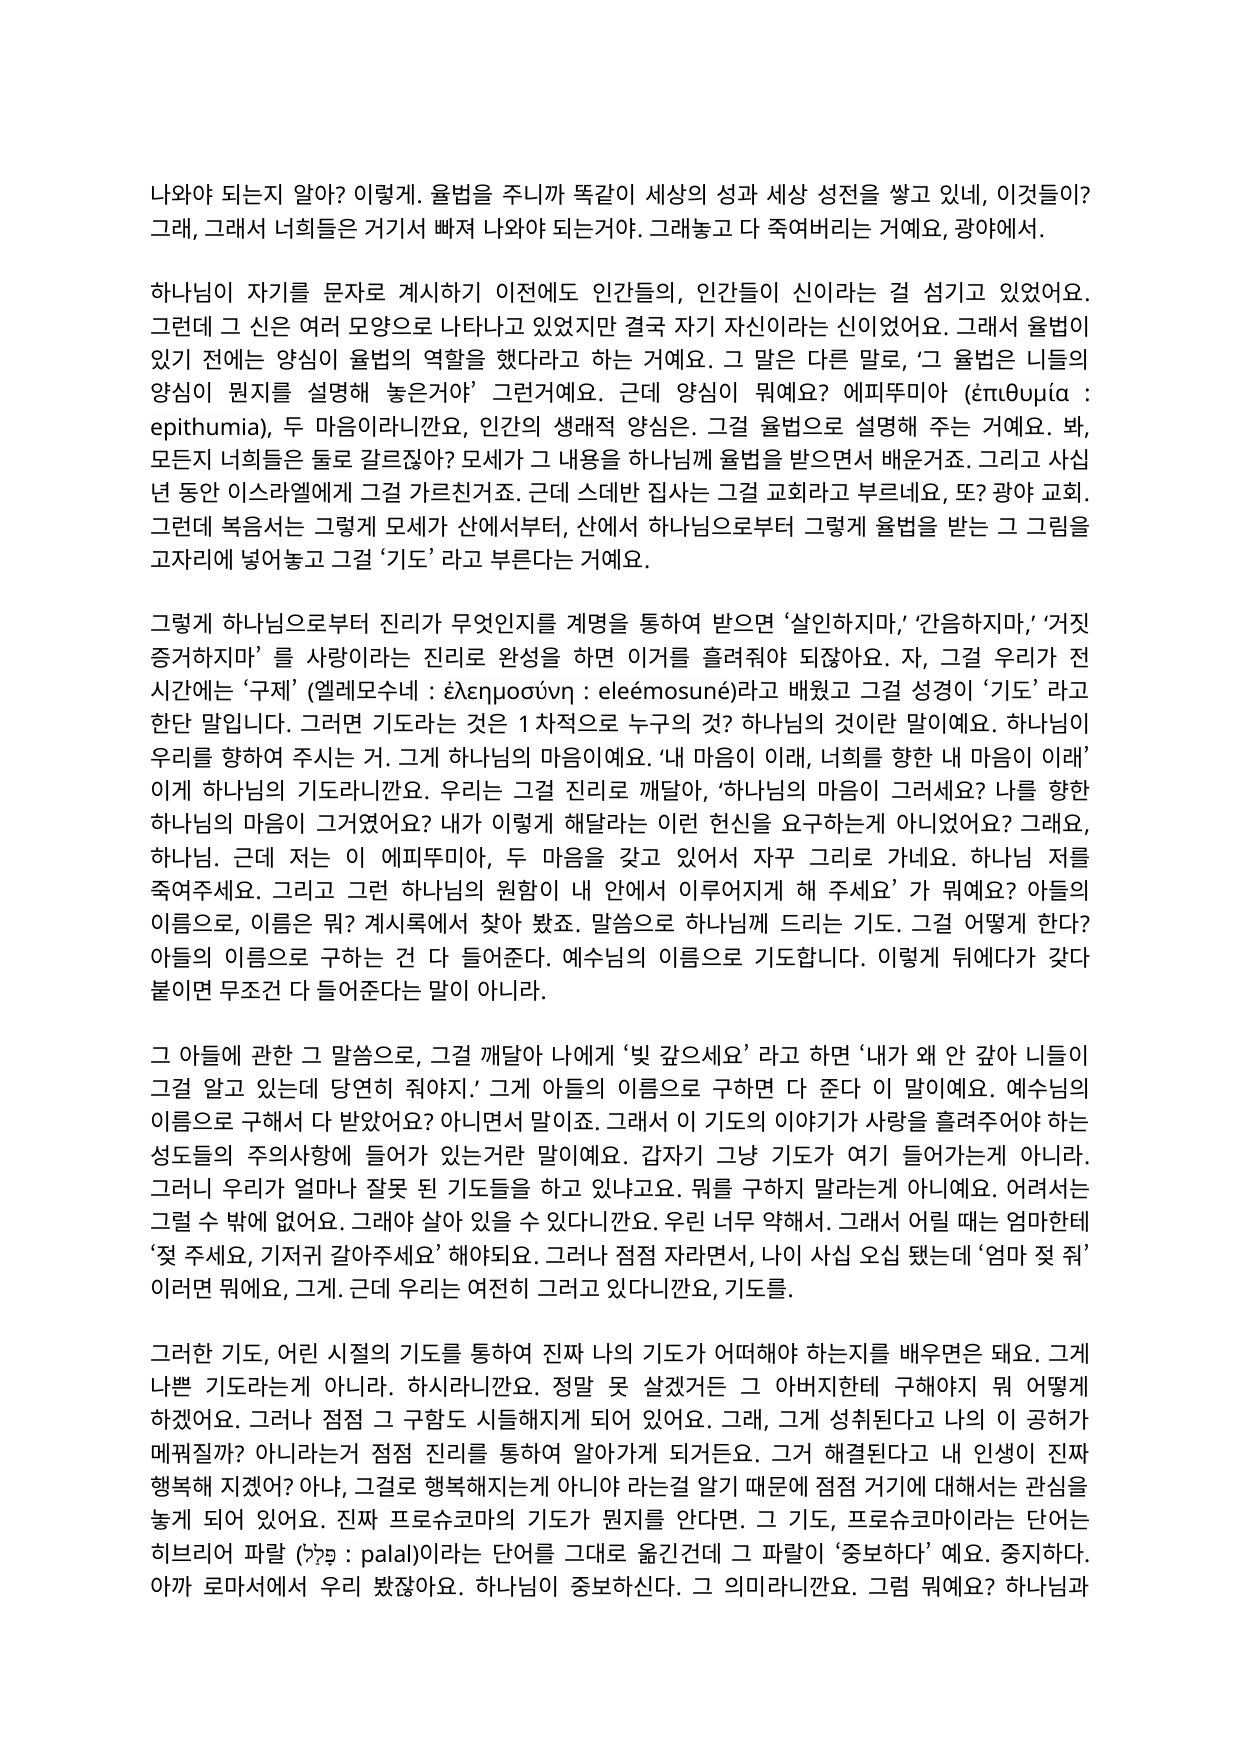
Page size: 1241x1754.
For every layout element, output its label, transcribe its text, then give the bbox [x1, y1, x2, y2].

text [150, 177, 1090, 244]
text 그 아들에 관한 그 말씀으로, 그걸 깨달아 나에게 ‘빚 갚으세요’ 라고 하면 ‘내가 왜 안 갚아 니들이 그걸 알고 있는데 당연히 줘야지.’ 그게 아들의 이름으로 구하면 다 준다 이 말이예요. 예수님의 이름으로 구해서 다 받았어요? 아니면서 말이죠. 그래서 이 기도의 이야기가 사랑을 흘려주어야 하는 성도들의 주의사항에 들어가 있는거란 말이예요. 갑자기 그냥 기도가 여기 들어가는게 아니라. 그러니 우리가 얼마나 잘못 된 기도들을 하고 있냐고요. 뭐를 구하지 말라는게 아니예요. 어려서는 그럴 수 밖에 없어요. 그래야 살아 있을 수 있다니깐요. 우린 너무 약해서. 그래서 어릴 때는 엄마한테 ‘젖 주세요, 기저귀 갈아주세요’ 해야되요. 그러나 점점 자라면서, 나이 사십 오십 됐는데 ‘엄마 젖 줘’ 이러면 뭐에요, 그게. 근데 우리는 여전히 그러고 있다니깐요, 기도를. [150, 1038, 1090, 1304]
text 그렇게 하나님으로부터 진리가 무엇인지를 계명을 통하여 받으면 ‘살인하지마,’ ‘간음하지마,’ ‘거짓 증거하지마’ 를 사랑이라는 진리로 완성을 하면 이거를 흘려줘야 되잖아요. 자, 그걸 우리가 전 시간에는 ‘구제’ (엘레모수네 : ἐλεημοσύνη : eleémosuné)라고 배웠고 그걸 성경이 ‘기도’ 라고 한단 말입니다. 그러면 기도라는 것은 1차적으로 누구의 것? 하나님의 것이란 말이예요. 하나님이 우리를 향하여 주시는 거. 그게 하나님의 마음이예요. ‘내 마음이 이래, 너희를 향한 내 마음이 이래’ 이게 하나님의 기도라니깐요. 우리는 그걸 진리로 깨달아, ‘하나님의 마음이 그러세요? 나를 향한 하나님의 마음이 그거였어요? 내가 이렇게 해달라는 이런 헌신을 요구하는게 아니었어요? 그래요, 하나님. 근데 저는 이 에피뚜미아, 두 마음을 갖고 있어서 자꾸 그리로 가네요. 하나님 저를 죽여주세요. 그리고 그런 하나님의 원함이 내 안에서 이루어지게 해 주세요’ 가 뭐예요? 아들의 이름으로, 이름은 뭐? 계시록에서 찾아 봤죠. 말씀으로 하나님께 드리는 기도. 그걸 어떻게 한다? 아들의 이름으로 구하는 건 다 들어준다. 예수님의 이름으로 기도합니다. 이렇게 뒤에다가 갖다 붙이면 무조건 다 들어준다는 말이 아니라. [150, 606, 1090, 1006]
text 하나님이 자기를 문자로 계시하기 이전에도 인간들의, 인간들이 신이라는 걸 섬기고 있었어요. 그런데 그 신은 여러 모양으로 나타나고 있었지만 결국 자기 자신이라는 신이었어요. 그래서 율법이 있기 전에는 양심이 율법의 역할을 했다라고 하는 거예요. 그 말은 다른 말로, ‘그 율법은 니들의 양심이 뭔지를 설명해 놓은거야’ 그런거예요. 근데 양심이 뭐예요? 에피뚜미아 (ἐπιθυμία : epithumia), 두 마음이라니깐요, 인간의 생래적 양심은. 그걸 율법으로 설명해 주는 거예요. 봐, 모든지 너희들은 둘로 갈르짆아? 모세가 그 내용을 하나님께 율법을 받으면서 배운거죠. 그리고 사십 년 동안 이스라엘에게 그걸 가르친거죠. 근데 스데반 집사는 그걸 교회라고 부르네요, 또? 광야 교회. 그런데 복음서는 그렇게 모세가 산에서부터, 산에서 하나님으로부터 그렇게 율법을 받는 그 그림을 고자리에 넣어놓고 그걸 ‘기도’ 라고 부른다는 거예요. [150, 275, 1090, 575]
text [150, 1336, 1090, 1602]
